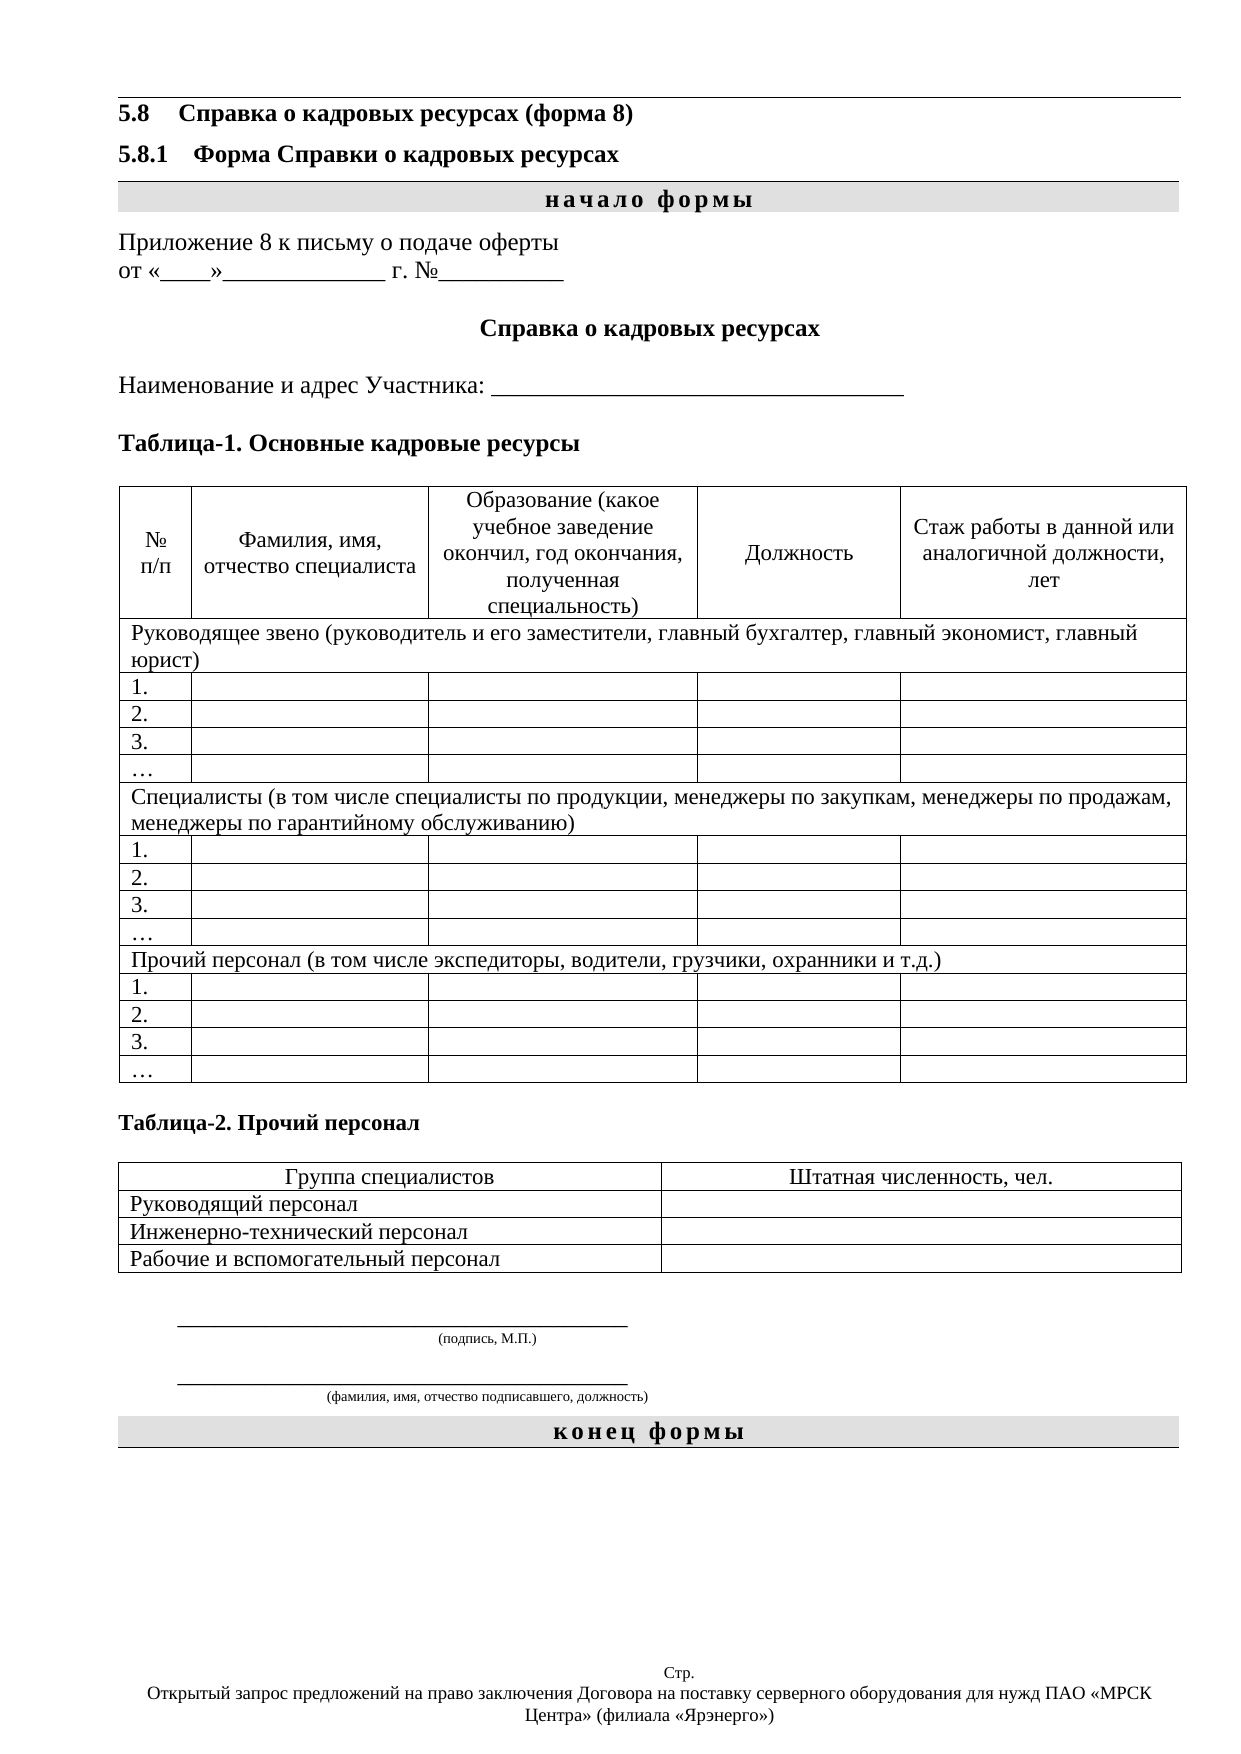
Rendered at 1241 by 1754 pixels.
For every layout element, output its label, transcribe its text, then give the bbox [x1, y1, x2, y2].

table_cell [429, 891, 697, 918]
table_cell [662, 1245, 1181, 1272]
table_cell [901, 673, 1186, 699]
table_header Образование (какое учебное заведение окончил, год окончания, полученная специальность) [429, 487, 697, 618]
table_cell [901, 728, 1186, 754]
table_cell [429, 864, 697, 890]
table_cell [192, 728, 428, 754]
table_cell [901, 836, 1186, 863]
table_cell [192, 836, 428, 863]
text Приложение 8 к письму о подаче оферты от «____»_____________ г. №__________ [118, 227, 1181, 284]
table_cell … [120, 755, 191, 782]
table_cell [901, 864, 1186, 890]
text Таблица-2. Прочий персонал [118, 1109, 1181, 1136]
table_cell [192, 919, 428, 945]
text конец формы [118, 1416, 1179, 1447]
subtitle Справка о кадровых ресурсах (форма 8) [118, 98, 1181, 127]
text (подпись, М.П.) [118, 1330, 797, 1359]
table_cell [901, 891, 1186, 918]
table_cell [192, 1001, 428, 1027]
text начало формы [118, 182, 1179, 212]
table_cell [429, 1001, 697, 1027]
table_cell [698, 755, 900, 782]
table_cell Специалисты (в том числе специалисты по продукции, менеджеры по закупкам, менеджеры по продажам, менеджеры по гарантийному обслуживанию) [120, 783, 1186, 835]
table_cell [192, 1056, 428, 1082]
text Справка о кадровых ресурсах [118, 313, 1181, 342]
table_cell [429, 836, 697, 863]
table_header Штатная численность, чел. [662, 1163, 1181, 1189]
table_cell [901, 1028, 1186, 1054]
table_cell [698, 701, 900, 727]
table_cell Прочий персонал (в том числе экспедиторы, водители, грузчики, охранники и т.д.) [120, 946, 1186, 972]
text Таблица-1. Основные кадровые ресурсы [118, 428, 1181, 457]
text ____________________________________ [118, 1359, 1181, 1388]
table_cell [429, 673, 697, 699]
table_cell [120, 1001, 191, 1027]
table_cell [429, 728, 697, 754]
table_cell Руководящее звено (руководитель и его заместители, главный бухгалтер, главный экономист, главный юрист) [120, 619, 1186, 672]
table_cell [901, 1056, 1186, 1082]
table_cell [429, 1056, 697, 1082]
subtitle Форма Справки о кадровых ресурсах [118, 139, 1181, 168]
table_cell [192, 673, 428, 699]
table_cell Инженерно-технический персонал [119, 1218, 661, 1244]
table_cell [662, 1191, 1181, 1217]
table_header № п/п [120, 487, 191, 618]
table_cell [662, 1218, 1181, 1244]
table_cell [120, 974, 191, 1000]
table_cell [901, 755, 1186, 782]
table_cell [192, 1028, 428, 1054]
table_cell [429, 974, 697, 1000]
table_cell [429, 701, 697, 727]
table_cell [192, 701, 428, 727]
table_cell [901, 919, 1186, 945]
table_cell [901, 701, 1186, 727]
table_cell [901, 1001, 1186, 1027]
table_cell [698, 919, 900, 945]
text (фамилия, имя, отчество подписавшего, должность) [118, 1388, 797, 1416]
table_header Стаж работы в данной или аналогичной должности, лет [901, 487, 1186, 618]
table_cell … [120, 1056, 191, 1082]
table_cell [698, 673, 900, 699]
table_cell [698, 1028, 900, 1054]
table_cell [429, 1028, 697, 1054]
table_cell [192, 974, 428, 1000]
table_cell [120, 864, 191, 890]
table_cell [120, 701, 191, 727]
table_cell [120, 891, 191, 918]
table_cell [429, 919, 697, 945]
table_cell [698, 1056, 900, 1082]
table_cell [120, 673, 191, 699]
table_cell Руководящий персонал [119, 1191, 661, 1217]
text Наименование и адрес Участника: _________________________________ [118, 371, 1181, 399]
table_cell [698, 864, 900, 890]
table_cell [120, 836, 191, 863]
table_cell [901, 974, 1186, 1000]
table_cell [429, 755, 697, 782]
table_header Фамилия, имя, отчество специалиста [192, 487, 428, 618]
table_cell [192, 864, 428, 890]
text ____________________________________ [118, 1301, 1181, 1330]
table_cell [192, 755, 428, 782]
table_cell [698, 728, 900, 754]
table_cell [192, 891, 428, 918]
table_cell … [120, 919, 191, 945]
table_cell [120, 1028, 191, 1054]
table_header Должность [698, 487, 900, 618]
table_cell [698, 891, 900, 918]
table_cell [698, 836, 900, 863]
table_cell [120, 728, 191, 754]
table_cell [698, 1001, 900, 1027]
table_cell Рабочие и вспомогательный персонал [119, 1245, 661, 1272]
table_header Группа специалистов [119, 1163, 661, 1189]
table_cell [698, 974, 900, 1000]
